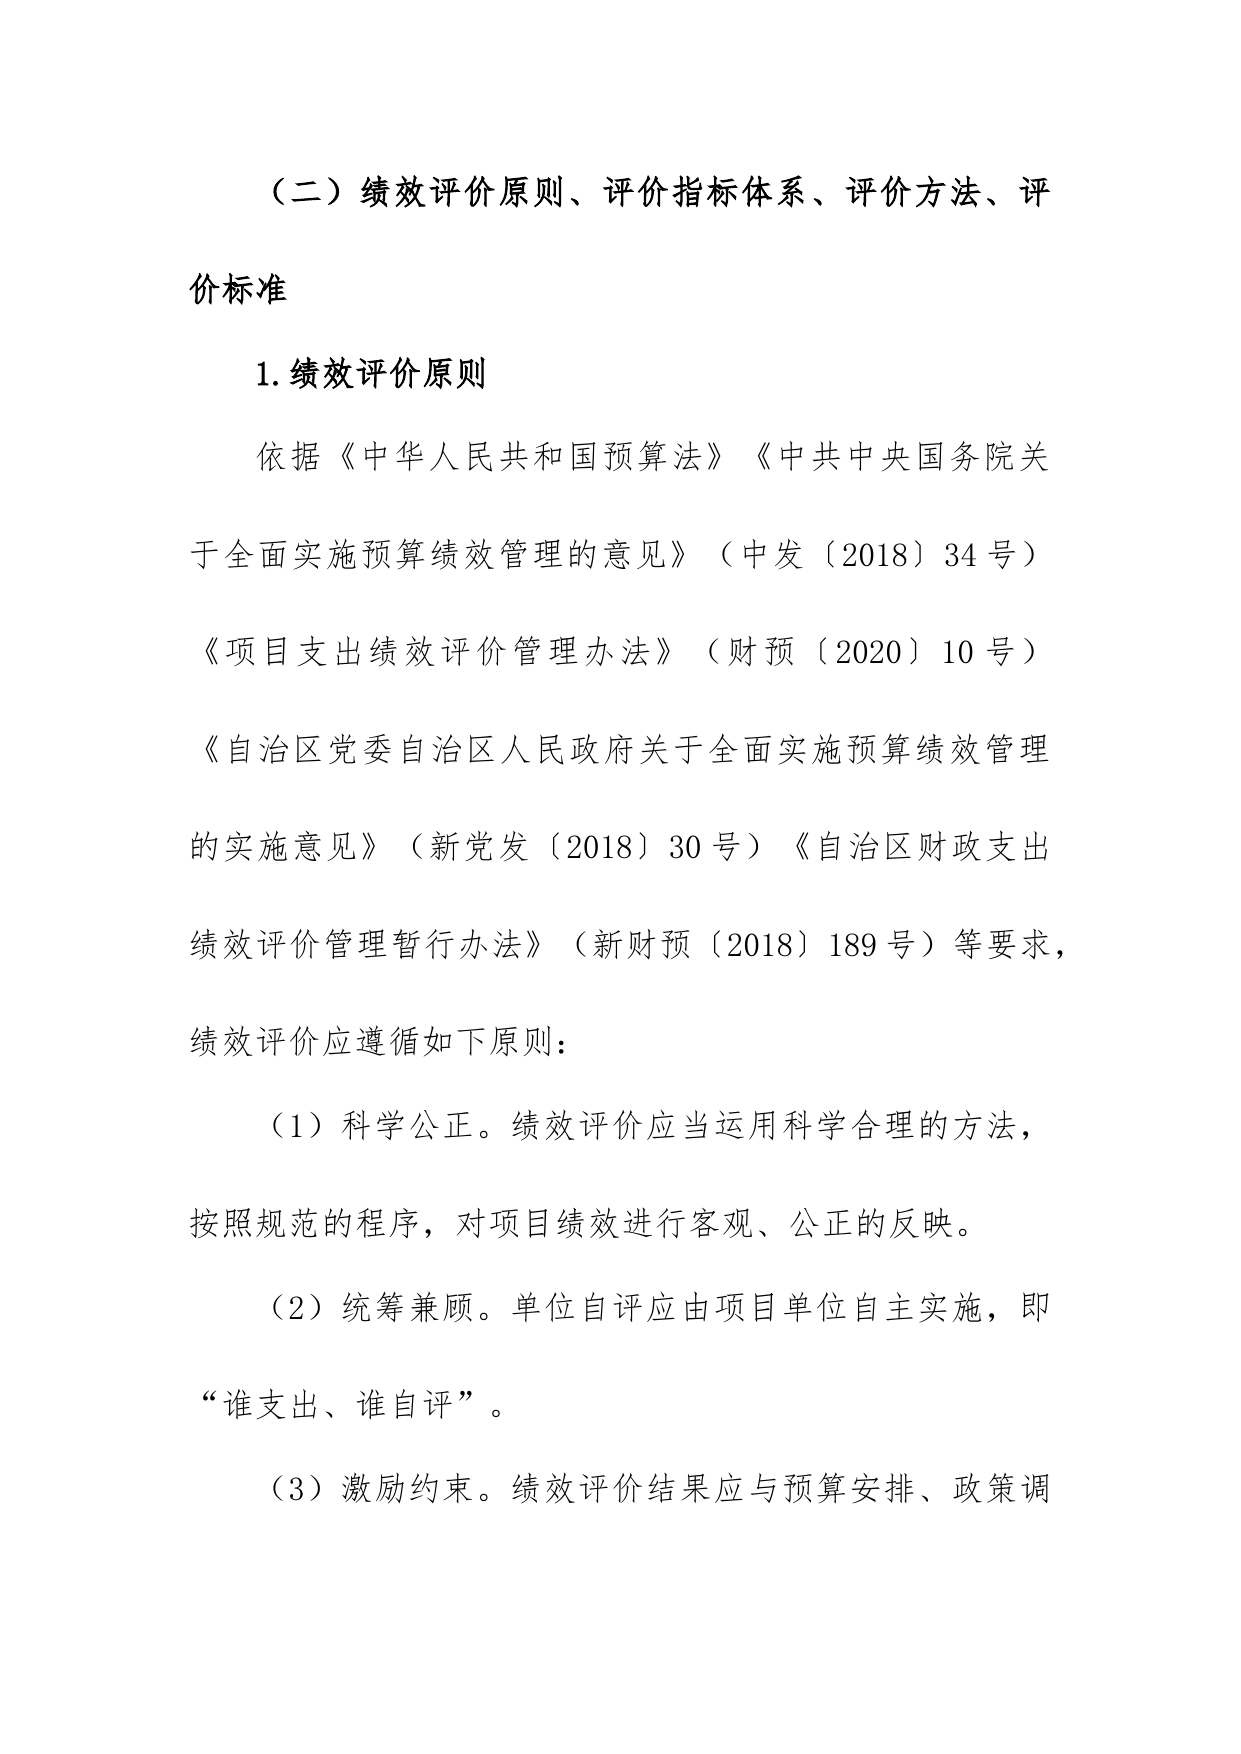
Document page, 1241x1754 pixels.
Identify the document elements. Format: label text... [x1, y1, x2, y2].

subtitle （二）绩效评价原则、评价指标体系、评价方法、评价标准 [187, 157, 1053, 319]
text 依据《中华人民共和国预算法》《中共中央国务院关于全面实施预算绩效管理的意见》（中发〔2018〕34号）《项目支出绩效评价管理办法》（财预〔2020〕10号）《自治区党委自治区人民政府关于全面实施预算绩效管理的实施意见》（新党发〔2018〕30号）《自治区财政支出绩效评价管理暂行办法》（新财预〔2018〕189号）等要求，绩效评价应遵循如下原则： [187, 422, 1053, 1072]
text 1.绩效评价原则 [187, 338, 1053, 403]
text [187, 1454, 1053, 1519]
text （1）科学公正。绩效评价应当运用科学合理的方法，按照规范的程序，对项目绩效进行客观、公正的反映。 [187, 1091, 1053, 1253]
text （2）统筹兼顾。单位自评应由项目单位自主实施，即“谁支出、谁自评”。 [187, 1272, 1053, 1435]
